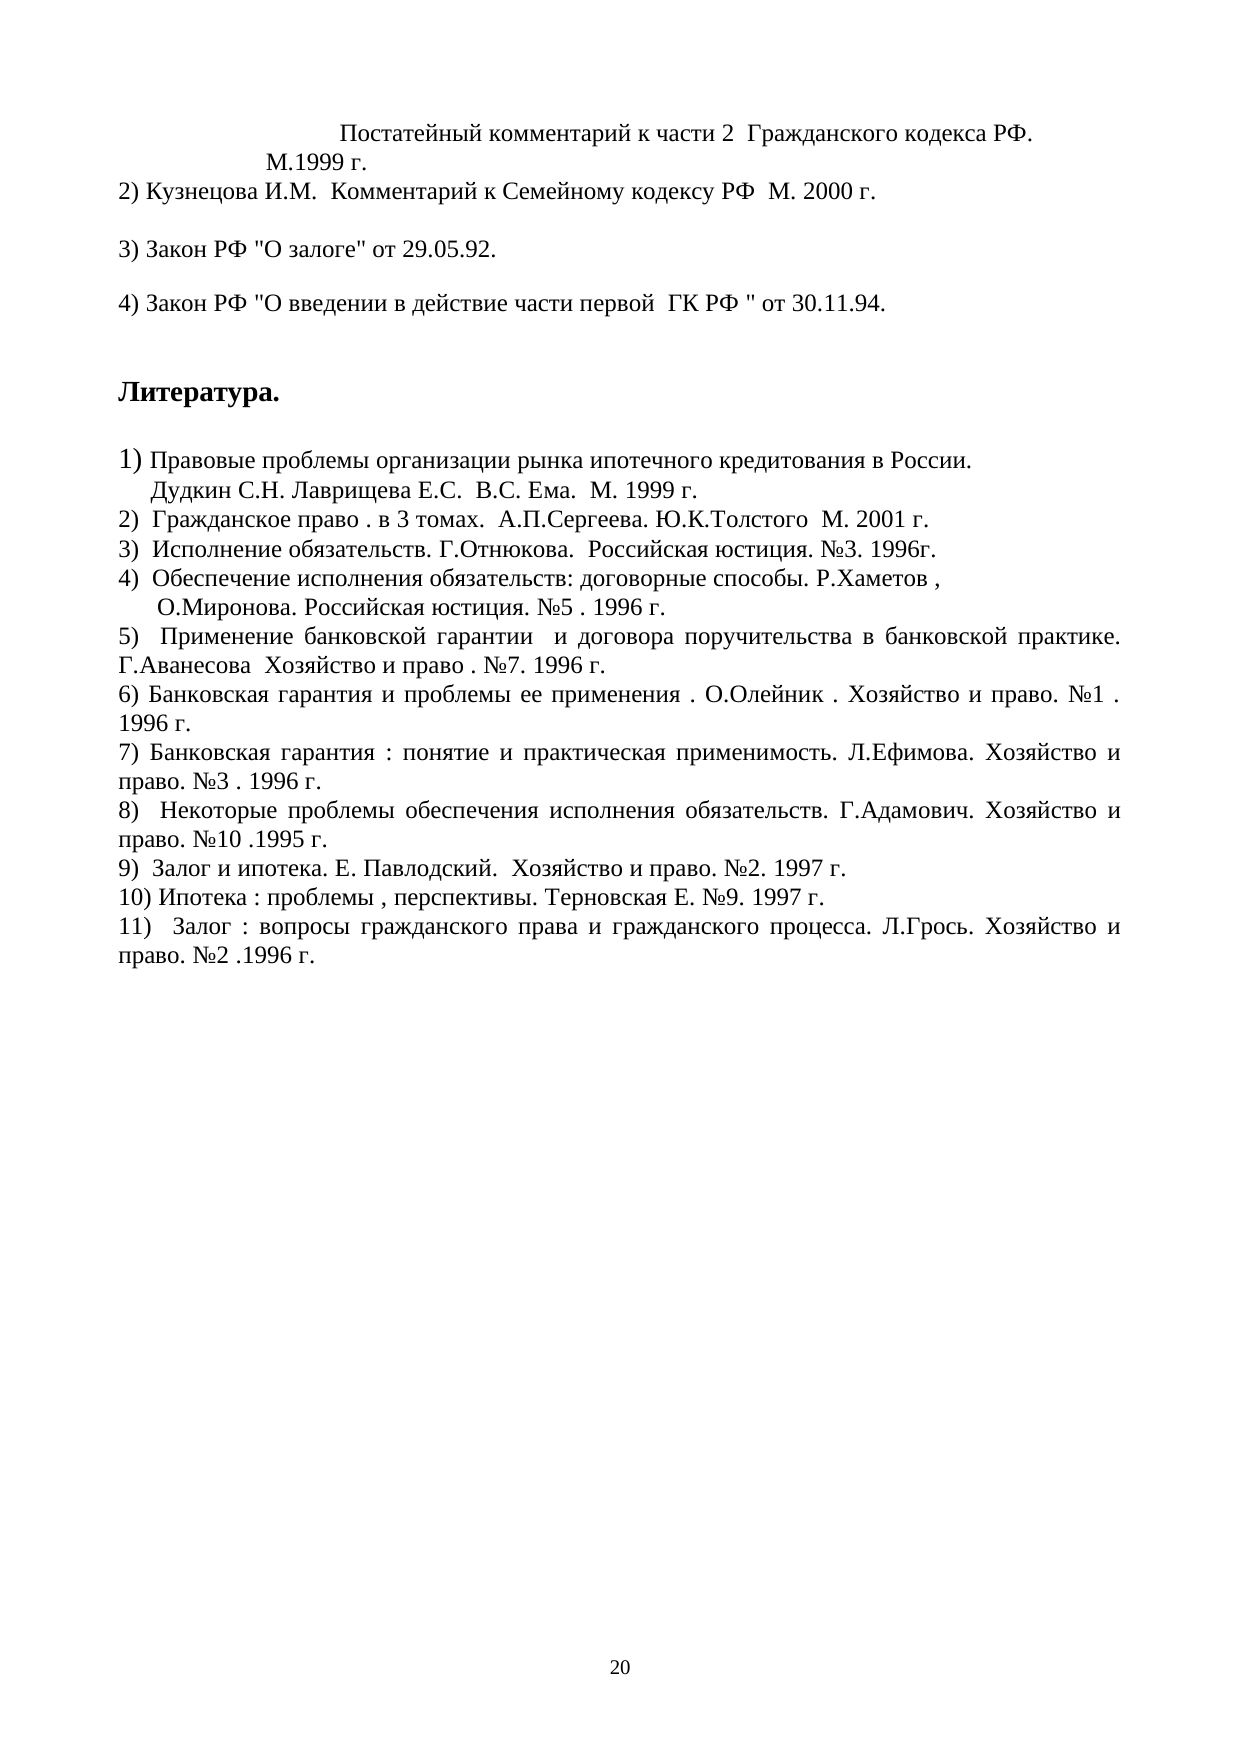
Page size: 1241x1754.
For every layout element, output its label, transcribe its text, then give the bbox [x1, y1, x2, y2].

text 3) Закон РФ "О залоге" от 29.05.92. [118, 234, 1122, 263]
text 4) Закон РФ "О введении в действие части первой ГК РФ " от 30.11.94. [118, 287, 1122, 317]
text 11) Залог : вопросы гражданского права и гражданского процесса. Л.Грось. Хозяйство и право. №2 .1996 г. [118, 911, 1122, 969]
text 9) Залог и ипотека. Е. Павлодский. Хозяйство и право. №2. 1997 г. [118, 853, 1122, 882]
text Дудкин С.Н. Лаврищева Е.С. В.С. Ема. М. 1999 г. [118, 475, 1122, 504]
text 7) Банковская гарантия : понятие и практическая применимость. Л.Ефимова. Хозяйство и право. №3 . 1996 г. [118, 737, 1122, 795]
text 4) Обеспечение исполнения обязательств: договорные способы. Р.Хаметов , [118, 562, 1122, 592]
text 3) Исполнение обязательств. Г.Отнюкова. Российская юстиция. №3. 1996г. [118, 533, 1122, 562]
text Литература. [118, 375, 1122, 408]
text 1) Правовые проблемы организации рынка ипотечного кредитования в России. [118, 442, 1122, 475]
text 2) Кузнецова И.М. Комментарий к Семейному кодексу РФ М. 2000 г. [118, 176, 1122, 205]
text О.Миронова. Российская юстиция. №5 . 1996 г. [118, 592, 1122, 621]
text 8) Некоторые проблемы обеспечения исполнения обязательств. Г.Адамович. Хозяйство и право. №10 .1995 г. [118, 795, 1122, 853]
text 6) Банковская гарантия и проблемы ее применения . О.Олейник . Хозяйство и право. №1 . 1996 г. [118, 679, 1122, 737]
text 10) Ипотека : проблемы , перспективы. Терновская Е. №9. 1997 г. [118, 882, 1122, 911]
text 5) Применение банковской гарантии и договора поручительства в банковской практике. Г.Аванесова Хозяйство и право . №7. 1996 г. [118, 621, 1122, 679]
text Постатейный комментарий к части 2 Гражданского кодекса РФ. М.1999 г. [118, 118, 1122, 176]
text 2) Гражданское право . в 3 томах. А.П.Сергеева. Ю.К.Толстого М. 2001 г. [118, 504, 1122, 533]
